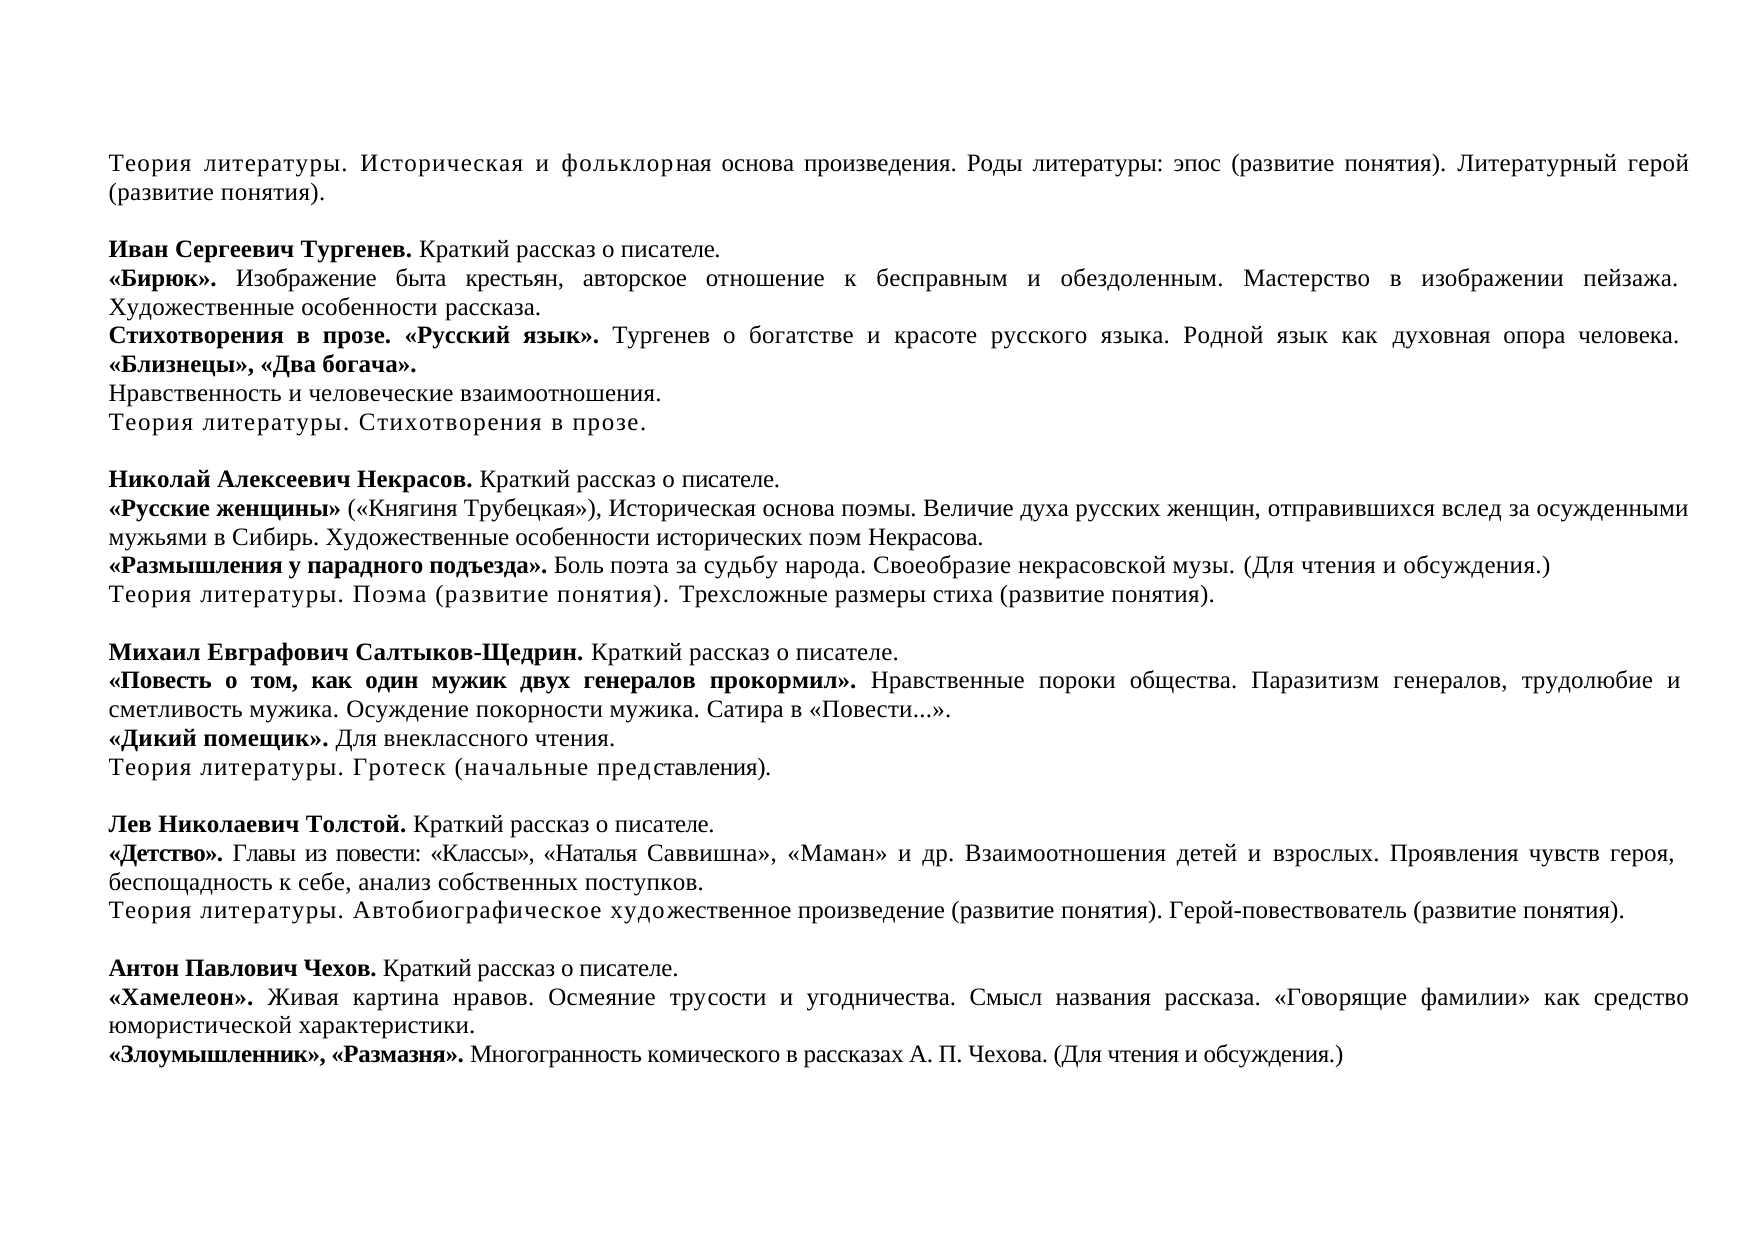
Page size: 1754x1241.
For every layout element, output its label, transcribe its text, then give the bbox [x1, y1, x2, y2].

text Лев Николаевич Толстой. Краткий рассказ о писателе. [108, 809, 1676, 838]
text Иван Сергеевич Тургенев. Краткий рассказ о писателе. [108, 234, 1681, 263]
text Теория литературы. Историческая и фольклорная основа произведения. Роды литературы: эпос (развитие понятия). Литературный герой (развитие понятия). [108, 148, 1689, 205]
text «Размышления у парадного подъезда». Боль поэта за судьбу народа. Своеобразие некрасовской музы. (Для чтения и обсуждения.) [108, 550, 1689, 579]
text «Бирюк». Изображение быта крестьян, авторское отношение к бесправным и обездоленным. Мастерство в изображении пейзажа. Художественные особенности рассказа. [108, 263, 1680, 320]
text «Дикий помещик». Для внеклассного чтения. [108, 723, 1689, 752]
text Стихотворения в прозе. «Русский язык». Тургенев о богатстве и красоте русского языка. Родной язык как духовная опора человека. «Близнецы», «Два богача». [108, 320, 1679, 378]
text Антон Павлович Чехов. Краткий рассказ о писателе. [108, 953, 1689, 982]
text Теория литературы. Стихотворения в прозе. [108, 407, 1689, 435]
text Николай Алексеевич Некрасов. Краткий рассказ о писателе. [108, 464, 1677, 493]
text «Детство». Главы из повести: «Классы», «Наталья Саввишна», «Маман» и др. Взаимоотношения детей и взрослых. Проявления чувств героя, беспощадность к себе, анализ собственных поступков. [108, 838, 1675, 895]
text «Хамелеон». Живая картина нравов. Осмеяние трусости и угодничества. Смысл названия рассказа. «Говорящие фамилии» как средство юмористической характеристики. [108, 982, 1689, 1039]
text Нравственность и человеческие взаимоотношения. [108, 378, 1689, 407]
text Теория литературы. Автобиографическое художественное произведение (развитие понятия). Герой-повествователь (развитие понятия). [108, 895, 1673, 924]
text Михаил Евграфович Салтыков-Щедрин. Краткий рассказ о писателе. [108, 637, 1682, 665]
text Теория литературы. Поэма (развитие понятия). Трехсложные размеры стиха (развитие понятия). [108, 579, 1686, 608]
text «Повесть о том, как один мужик двух генералов прокормил». Нравственные пороки общества. Паразитизм генералов, трудолюбие и сметливость мужика. Осуждение покорности мужика. Сатира в «Повести...». [108, 665, 1681, 723]
text «Русские женщины» («Княгиня Трубецкая»), Историческая основа поэмы. Величие духа русских женщин, отправившихся вслед за осужденными мужьями в Сибирь. Художественные особенности исторических поэм Некрасова. [108, 493, 1689, 550]
text «Злоумышленник», «Размазня». Многогранность комического в рассказах А. П. Чехова. (Для чтения и обсуждения.) [108, 1039, 1689, 1068]
text Теория литературы. Гротеск (начальные представления). [108, 752, 1678, 780]
